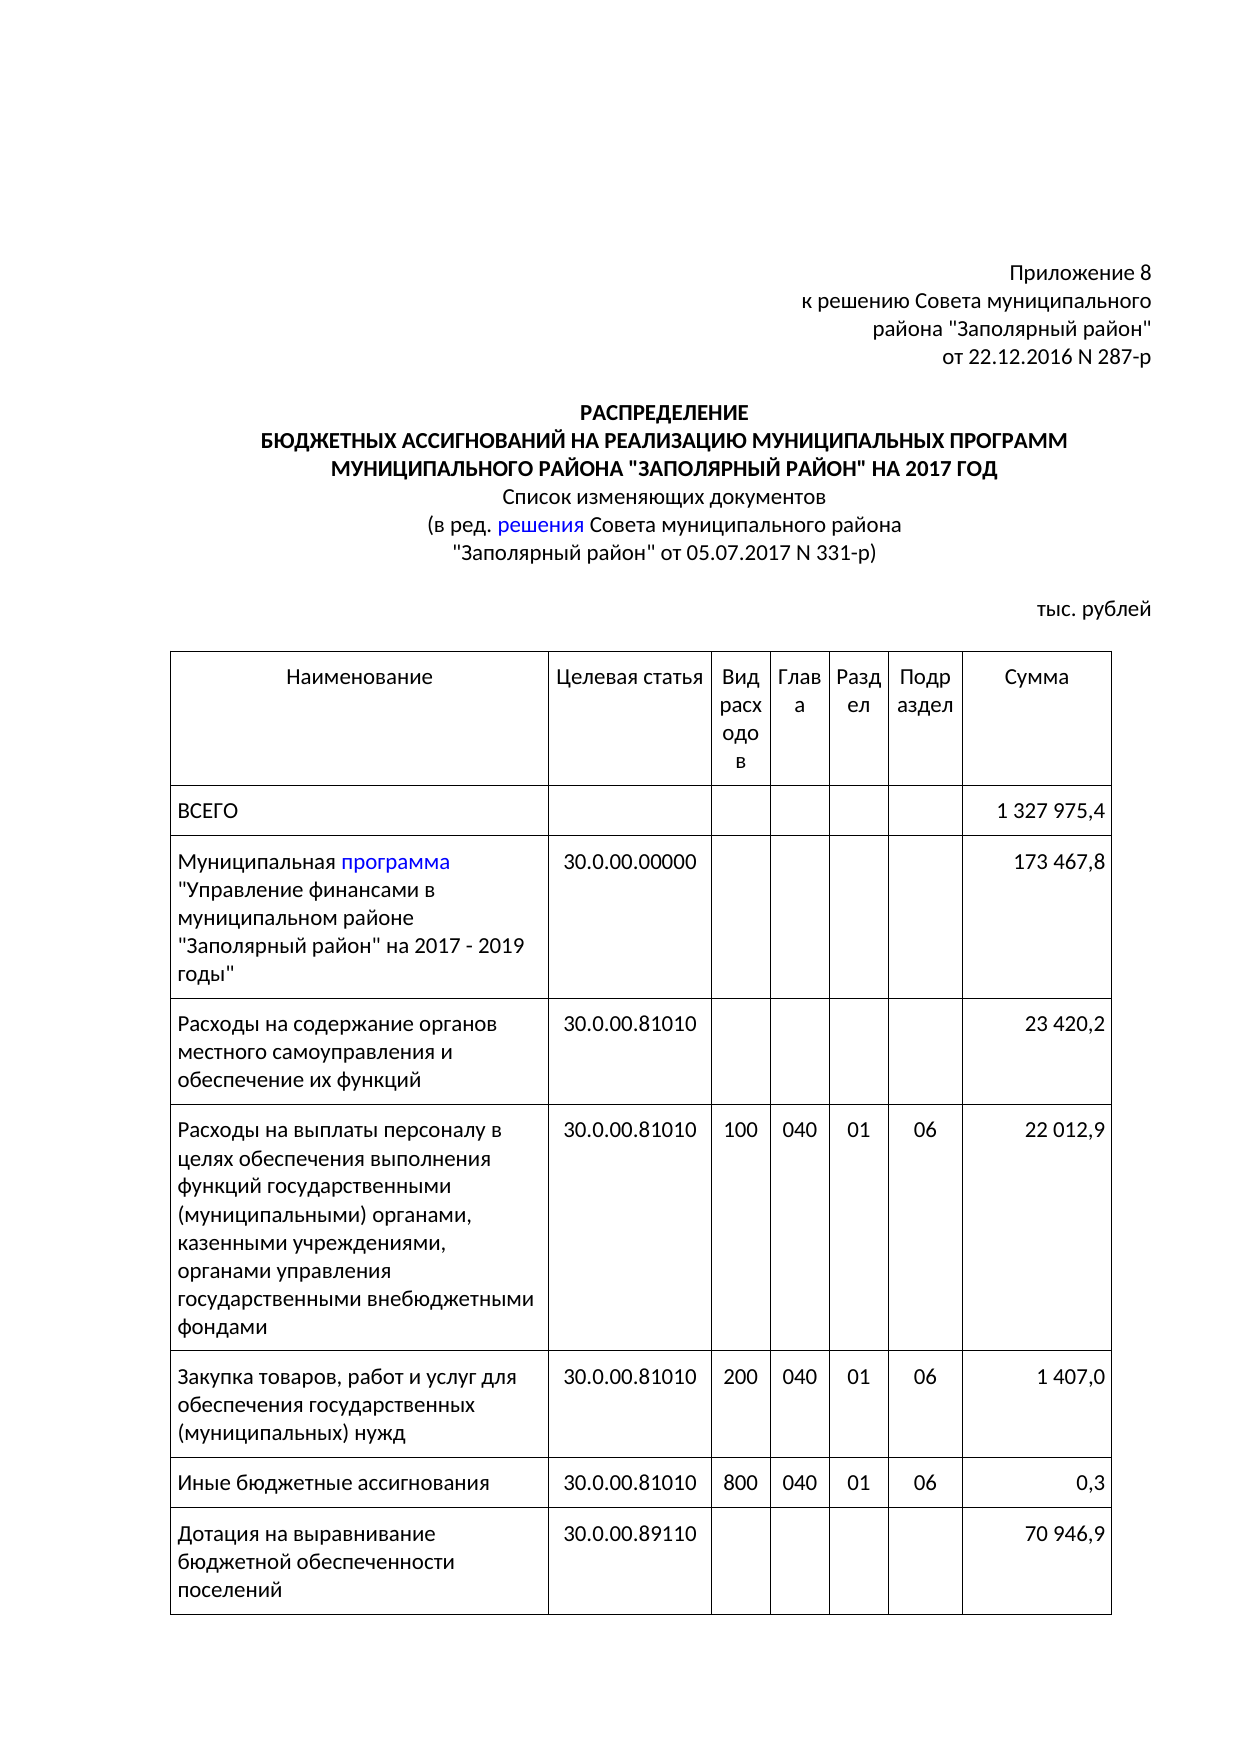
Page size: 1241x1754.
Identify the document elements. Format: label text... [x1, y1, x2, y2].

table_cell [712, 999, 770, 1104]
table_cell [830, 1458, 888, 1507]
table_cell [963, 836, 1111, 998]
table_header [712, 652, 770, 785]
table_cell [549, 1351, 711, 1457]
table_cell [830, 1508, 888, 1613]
title МУНИЦИПАЛЬНОГО РАЙОНА "ЗАПОЛЯРНЫЙ РАЙОН" НА 2017 ГОД [177, 454, 1152, 482]
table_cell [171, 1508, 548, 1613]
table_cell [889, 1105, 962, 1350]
text от 22.12.2016 N 287-р [177, 342, 1152, 370]
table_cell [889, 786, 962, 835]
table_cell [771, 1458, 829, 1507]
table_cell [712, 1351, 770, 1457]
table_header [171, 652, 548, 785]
text (в ред. решения Совета муниципального района [177, 510, 1152, 538]
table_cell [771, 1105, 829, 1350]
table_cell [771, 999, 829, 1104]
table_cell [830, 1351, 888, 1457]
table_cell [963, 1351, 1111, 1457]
text тыс. рублей [177, 594, 1152, 622]
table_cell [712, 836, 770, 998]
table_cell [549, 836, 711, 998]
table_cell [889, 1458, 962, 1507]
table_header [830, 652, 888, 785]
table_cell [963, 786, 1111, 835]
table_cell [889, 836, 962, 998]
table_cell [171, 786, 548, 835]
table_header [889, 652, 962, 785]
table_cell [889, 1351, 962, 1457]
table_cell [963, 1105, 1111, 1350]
text к решению Совета муниципального [177, 286, 1152, 314]
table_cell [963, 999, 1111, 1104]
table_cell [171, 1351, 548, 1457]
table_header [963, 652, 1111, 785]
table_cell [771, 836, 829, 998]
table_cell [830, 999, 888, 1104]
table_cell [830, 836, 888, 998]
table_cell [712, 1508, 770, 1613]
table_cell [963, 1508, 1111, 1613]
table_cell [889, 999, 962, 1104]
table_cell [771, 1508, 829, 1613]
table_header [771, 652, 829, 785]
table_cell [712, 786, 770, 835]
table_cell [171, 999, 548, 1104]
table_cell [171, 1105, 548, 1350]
title РАСПРЕДЕЛЕНИЕ [177, 398, 1152, 426]
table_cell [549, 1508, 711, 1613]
text района "Заполярный район" [177, 314, 1152, 342]
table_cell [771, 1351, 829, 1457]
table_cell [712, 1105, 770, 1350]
text Приложение 8 [177, 258, 1152, 286]
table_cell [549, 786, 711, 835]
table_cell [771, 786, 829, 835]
text Список изменяющих документов [177, 482, 1152, 510]
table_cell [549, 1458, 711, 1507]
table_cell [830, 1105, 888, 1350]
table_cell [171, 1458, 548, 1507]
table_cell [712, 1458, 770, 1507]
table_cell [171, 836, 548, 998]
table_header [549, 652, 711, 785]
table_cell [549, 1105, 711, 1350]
text "Заполярный район" от 05.07.2017 N 331-р) [177, 538, 1152, 566]
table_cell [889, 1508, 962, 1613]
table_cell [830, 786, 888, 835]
title БЮДЖЕТНЫХ АССИГНОВАНИЙ НА РЕАЛИЗАЦИЮ МУНИЦИПАЛЬНЫХ ПРОГРАММ [177, 426, 1152, 454]
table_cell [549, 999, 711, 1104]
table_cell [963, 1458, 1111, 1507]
